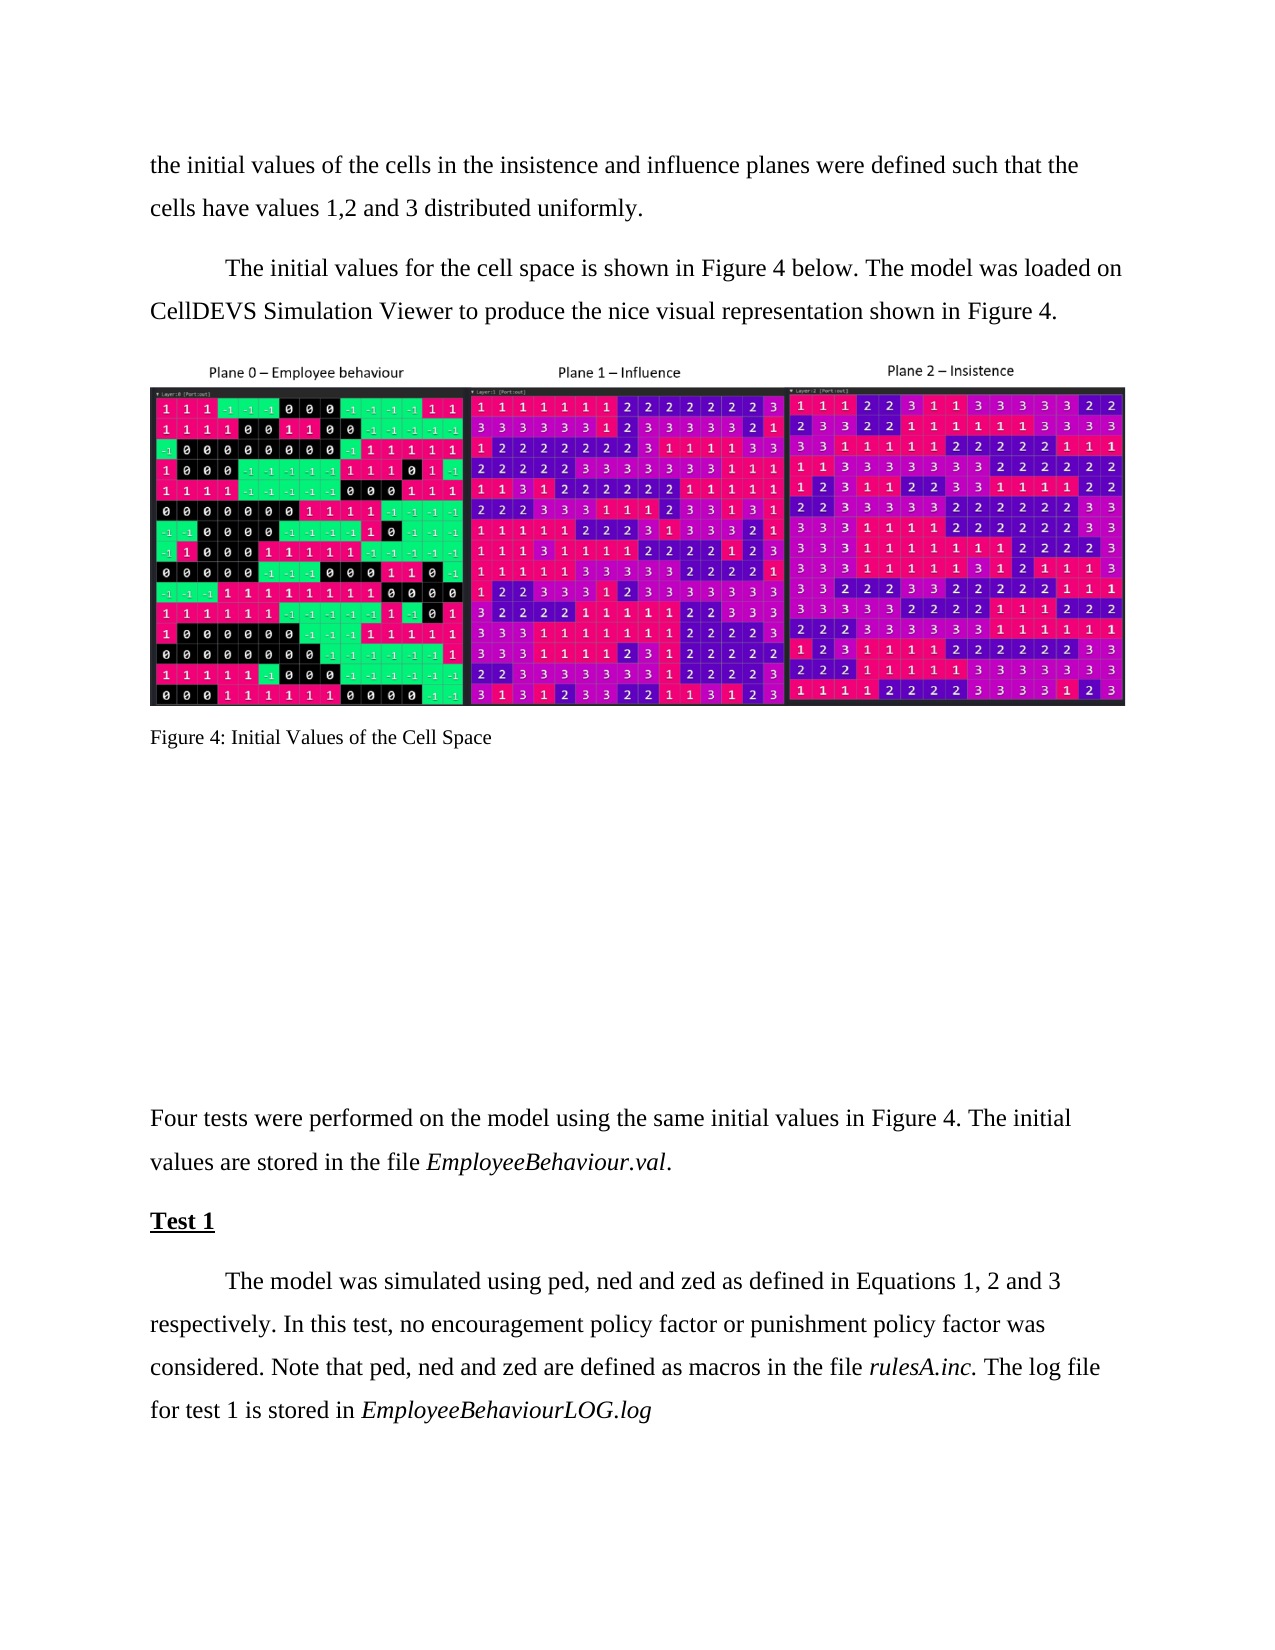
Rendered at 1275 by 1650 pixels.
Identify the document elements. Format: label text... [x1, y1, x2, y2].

text The initial values for the cell space is shown in Figure 4 below. The model was loaded on CellDEVS Simulation Viewer to produce the nice visual representation shown in Figure 4. [150, 253, 1125, 325]
text Four tests were performed on the model using the same initial values in Figure 4. The initial values are stored in the file EmployeeBehaviour.val. [150, 1103, 1125, 1175]
text The model was simulated using ped, ned and zed as defined in Equations 1, 2 and 3 respectively. In this test, no encouragement policy factor or punishment policy factor was considered. Note that ped, ned and zed are defined as macros in the file rulesA.inc. The log file for test 1 is stored in EmployeeBehaviourLOG.log [150, 1266, 1125, 1424]
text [150, 150, 1125, 222]
text Test 1 [150, 1206, 1125, 1235]
text Figure 4: Initial Values of the Cell Space [150, 724, 1125, 749]
picture [150, 355, 1125, 706]
